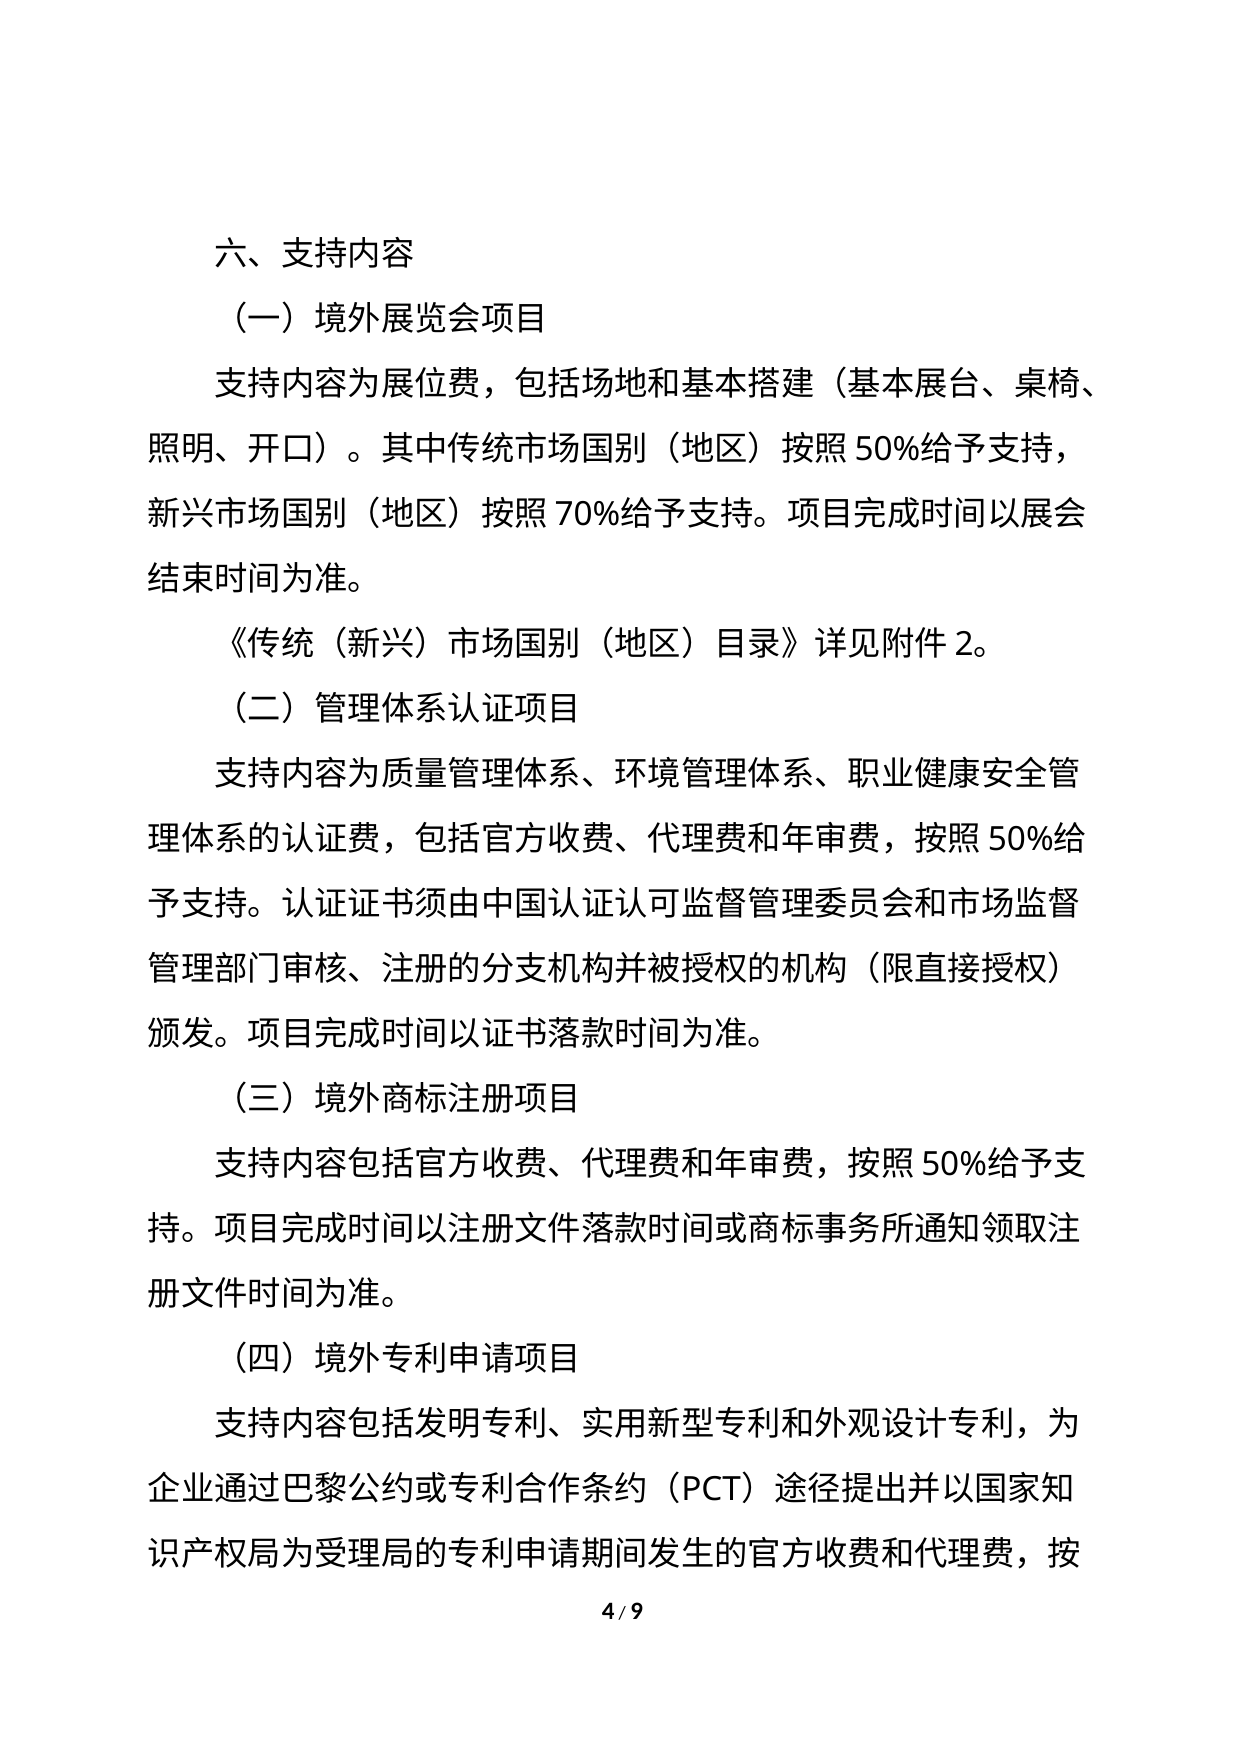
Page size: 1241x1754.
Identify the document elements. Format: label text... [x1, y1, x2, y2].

text （三）境外商标注册项目 [148, 1063, 1092, 1128]
text 支持内容包括官方收费、代理费和年审费，按照50%给予支持。项目完成时间以注册文件落款时间或商标事务所通知领取注册文件时间为准。 [148, 1128, 1092, 1323]
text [148, 1388, 1092, 1583]
text 《传统（新兴）市场国别（地区）目录》详见附件2。 [148, 608, 1092, 673]
text 六、支持内容 [148, 218, 1092, 283]
text （二）管理体系认证项目 [148, 673, 1092, 738]
text 支持内容为质量管理体系、环境管理体系、职业健康安全管理体系的认证费，包括官方收费、代理费和年审费，按照50%给予支持。认证证书须由中国认证认可监督管理委员会和市场监督管理部门审核、注册的分支机构并被授权的机构（限直接授权）颁发。项目完成时间以证书落款时间为准。 [148, 738, 1092, 1063]
text （一）境外展览会项目 [148, 283, 1092, 348]
text （四）境外专利申请项目 [148, 1323, 1092, 1388]
text 支持内容为展位费，包括场地和基本搭建（基本展台、桌椅、照明、开口）。其中传统市场国别（地区）按照50%给予支持，新兴市场国别（地区）按照70%给予支持。项目完成时间以展会结束时间为准。 [148, 348, 1092, 608]
